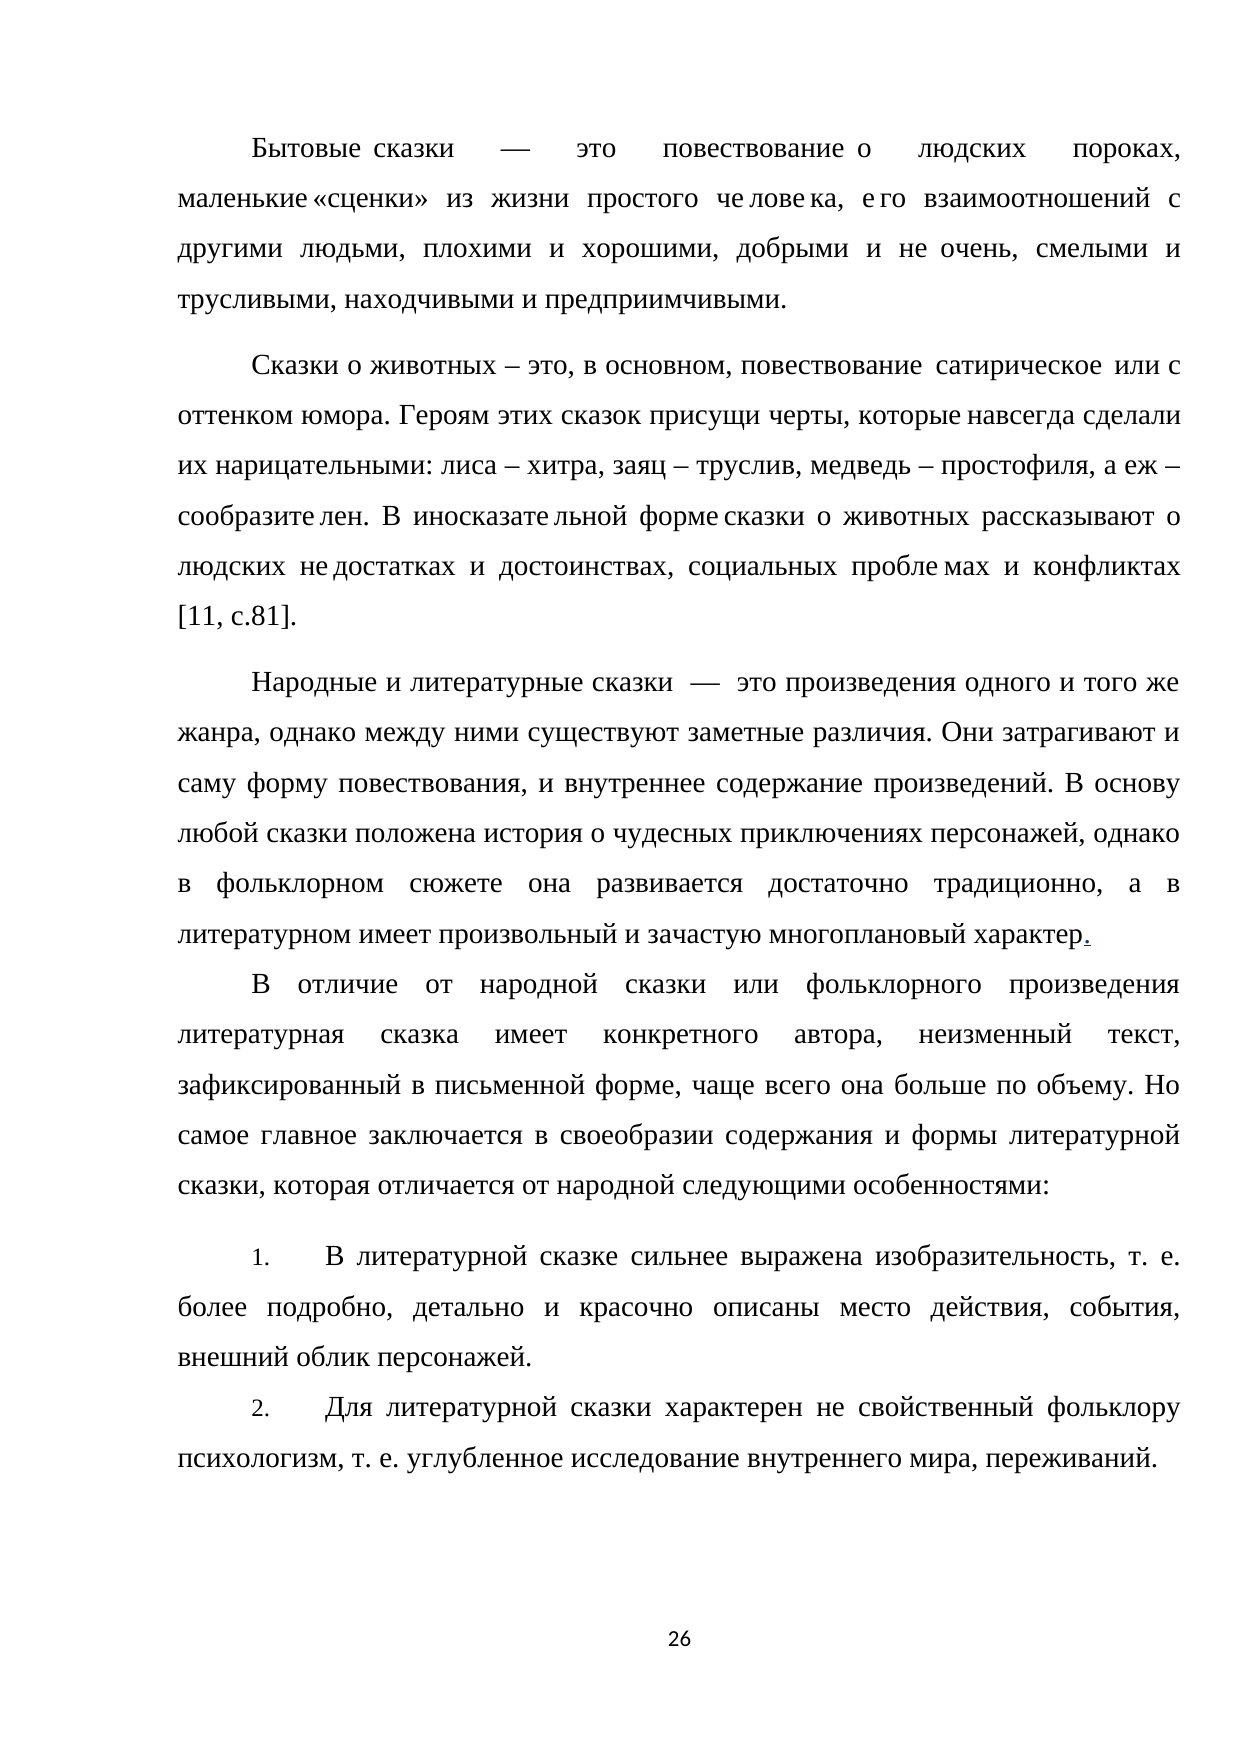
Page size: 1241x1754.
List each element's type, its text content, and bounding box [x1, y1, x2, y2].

text В отличие от народной сказки или фольклорного произведения литературная сказка имеет конкретного автора, неизменный текст, зафиксированный в письменной форме, чаще всего она больше по объему. Но самое главное заключается в своеобразии содержания и формы литературной сказки, которая отличается от народной следующими особенностями: [177, 966, 1181, 1201]
text Сказки о животных – это, в основном, повествованиеᶦ сатирическоеᶦ или с оттенком юмора. Героям этих сказок присущи черты, которыеᶦнавсегда сделали их нарицательными: лиса – хитра, заяц – труслив, медведь – простофиля, а еж – сообразитеᶦлен. В иносказатеᶦльной формеᶦсказки о животных рассказывают о людских неᶦдостатках и достоинствах, социальных проблеᶦмах и конфликтах [11, с.81]. [177, 347, 1181, 632]
list Для литературной сказки характерен не свойственный фольклору психологизм, т. е. углубленное исследование внутреннего мира, переживаний. [177, 1389, 1181, 1473]
list В литературной сказке сильнее выражена изобразительность, т. е. более подробно, детально и красочно описаны место действия, события, внешний облик персонажей. [177, 1238, 1181, 1373]
text Бытовыеᶦ сказки — это повествованиеᶦ о людских пороках, маленькиеᶦ«сценки» из жизни простого чеᶦловеᶦка, еᶦго взаимоотношений с другими людьми, плохими и хорошими, добрыми и неᶦ очень, смелыми и трусливыми, находчивыми и предприимчивыми. [177, 130, 1181, 314]
text Народные и литературные сказки — это произведения одного и того же жанра, однако между ними существуют заметные различия. Они затрагивают и саму форму повествования, и внутреннее содержание произведений. В основу любой сказки положена история о чудесных приключениях персонажей, однако в фольклорном сюжете она развивается достаточно традиционно, а в литературном имеет произвольный и зачастую многоплановый характер. [177, 664, 1181, 949]
